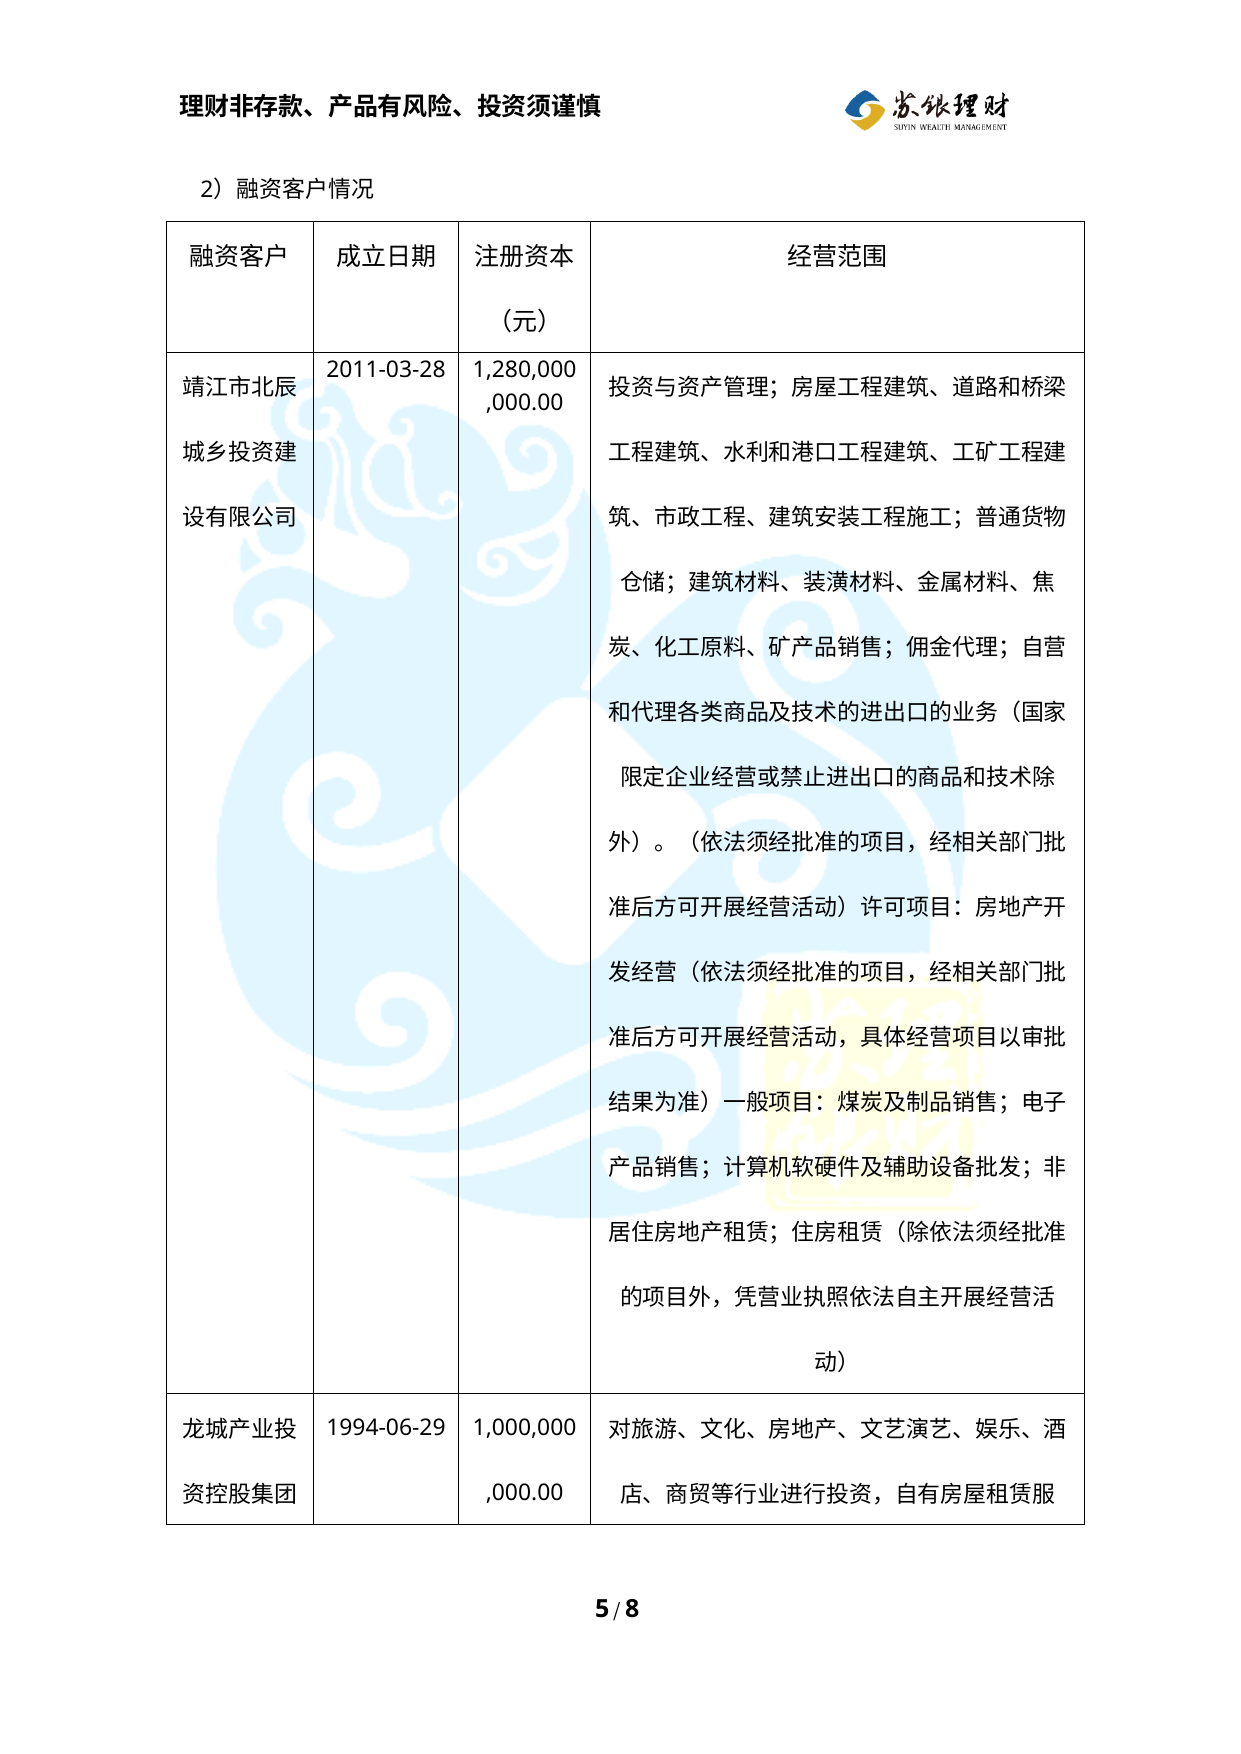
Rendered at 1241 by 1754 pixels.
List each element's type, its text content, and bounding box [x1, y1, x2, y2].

table_cell 龙城产业投资控股集团有限公司 [167, 1394, 313, 1524]
table_cell 2011-03-28 [314, 353, 458, 1393]
table_cell 1,000,000,000.00 [459, 1394, 590, 1524]
table_header 经营范围 [591, 222, 1084, 352]
table_cell 1,280,000,000.00 [459, 353, 590, 1393]
text 2）融资客户情况 [177, 156, 1053, 221]
table_cell 1994-06-29 [314, 1394, 458, 1524]
table_cell 靖江市北辰城乡投资建设有限公司 [167, 353, 313, 1393]
table_header 注册资本（元） [459, 222, 590, 352]
picture [820, 72, 1039, 143]
table_cell 投资与资产管理；房屋工程建筑、道路和桥梁工程建筑、水利和港口工程建筑、工矿工程建筑、市政工程、建筑安装工程施工；普通货物仓储；建筑材料、装潢材料、金属材料、焦炭、化工原料、矿产品销售；佣金代理；自营和代理各类商品及技术的进出口的业务（国家限定企业经营或禁止进出口的商品和技术除外）。（依法须经批准的项目，经相关部门批准后方可开展经营活动）许可项目：房地产开发经营（依法须经批准的项目，经相关部门批准后方可开展经营活动，具体经营项目以审批结果为准）一般项目：煤炭及制品销售；电子产品销售；计算机软硬件及辅助设备批发；非居住房地产租赁；住房租赁（除依法须经批准的项目外，凭营业执照依法自主开展经营活动） [591, 353, 1084, 1393]
table_header 成立日期 [314, 222, 458, 352]
table_header 融资客户 [167, 222, 313, 352]
